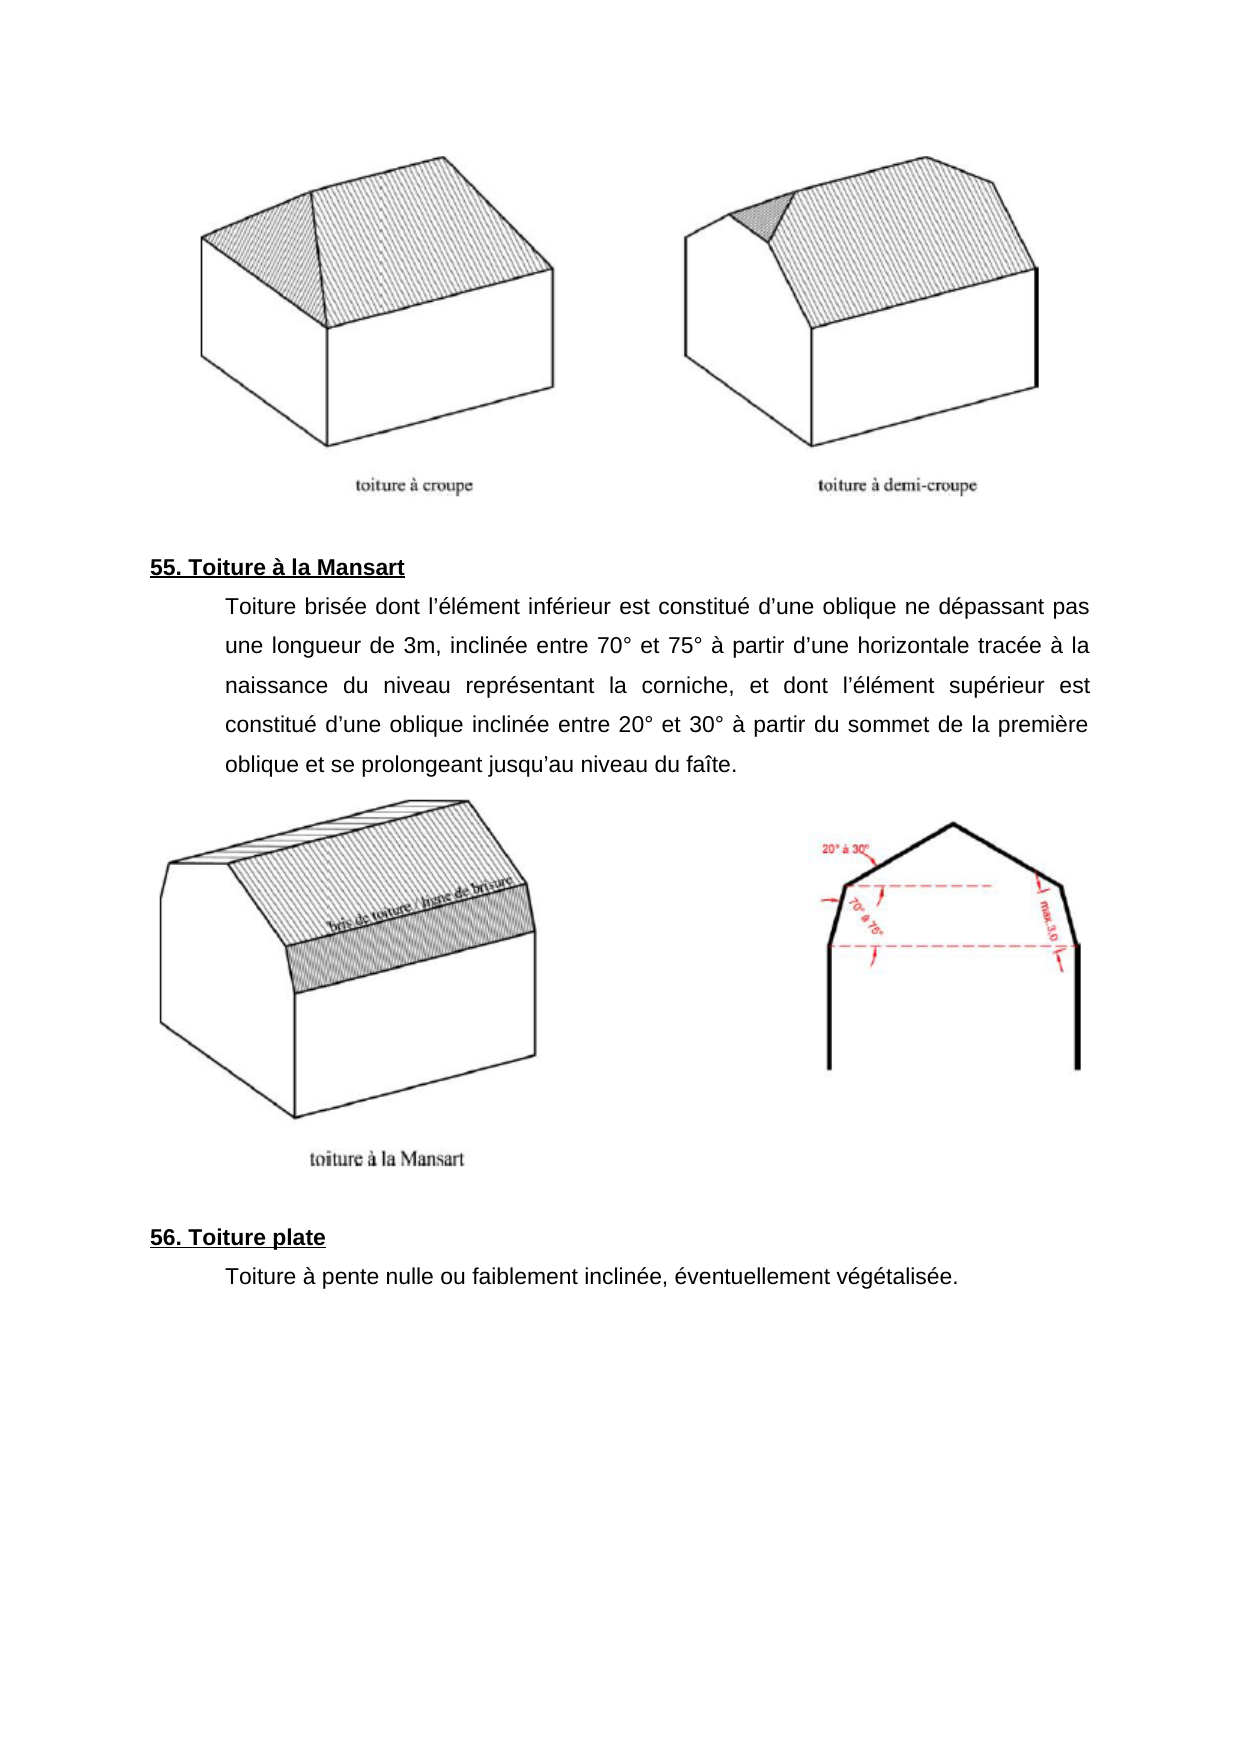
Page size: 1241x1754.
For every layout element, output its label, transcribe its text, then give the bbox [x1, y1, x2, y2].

text 56. Toiture plate [150, 1224, 1090, 1250]
text 55. Toiture à la Mansart [150, 553, 1090, 580]
text Toiture à pente nulle ou faiblement inclinée, éventuellement végétalisée. [225, 1263, 1090, 1290]
picture [192, 150, 1048, 501]
text Toiture brisée dont l’élément inférieur est constitué d’une oblique ne dépassant pas une longueur de 3m, inclinée entre 70° et 75° à partir d’une horizontale tracée à la naissance du niveau représentant la corniche, et dont l’élément supérieur est constitué d’une oblique inclinée entre 20° et 30° à partir du sommet de la première oblique et se prolongeant jusqu’au niveau du faîte. [225, 593, 1090, 777]
picture [150, 790, 1091, 1172]
